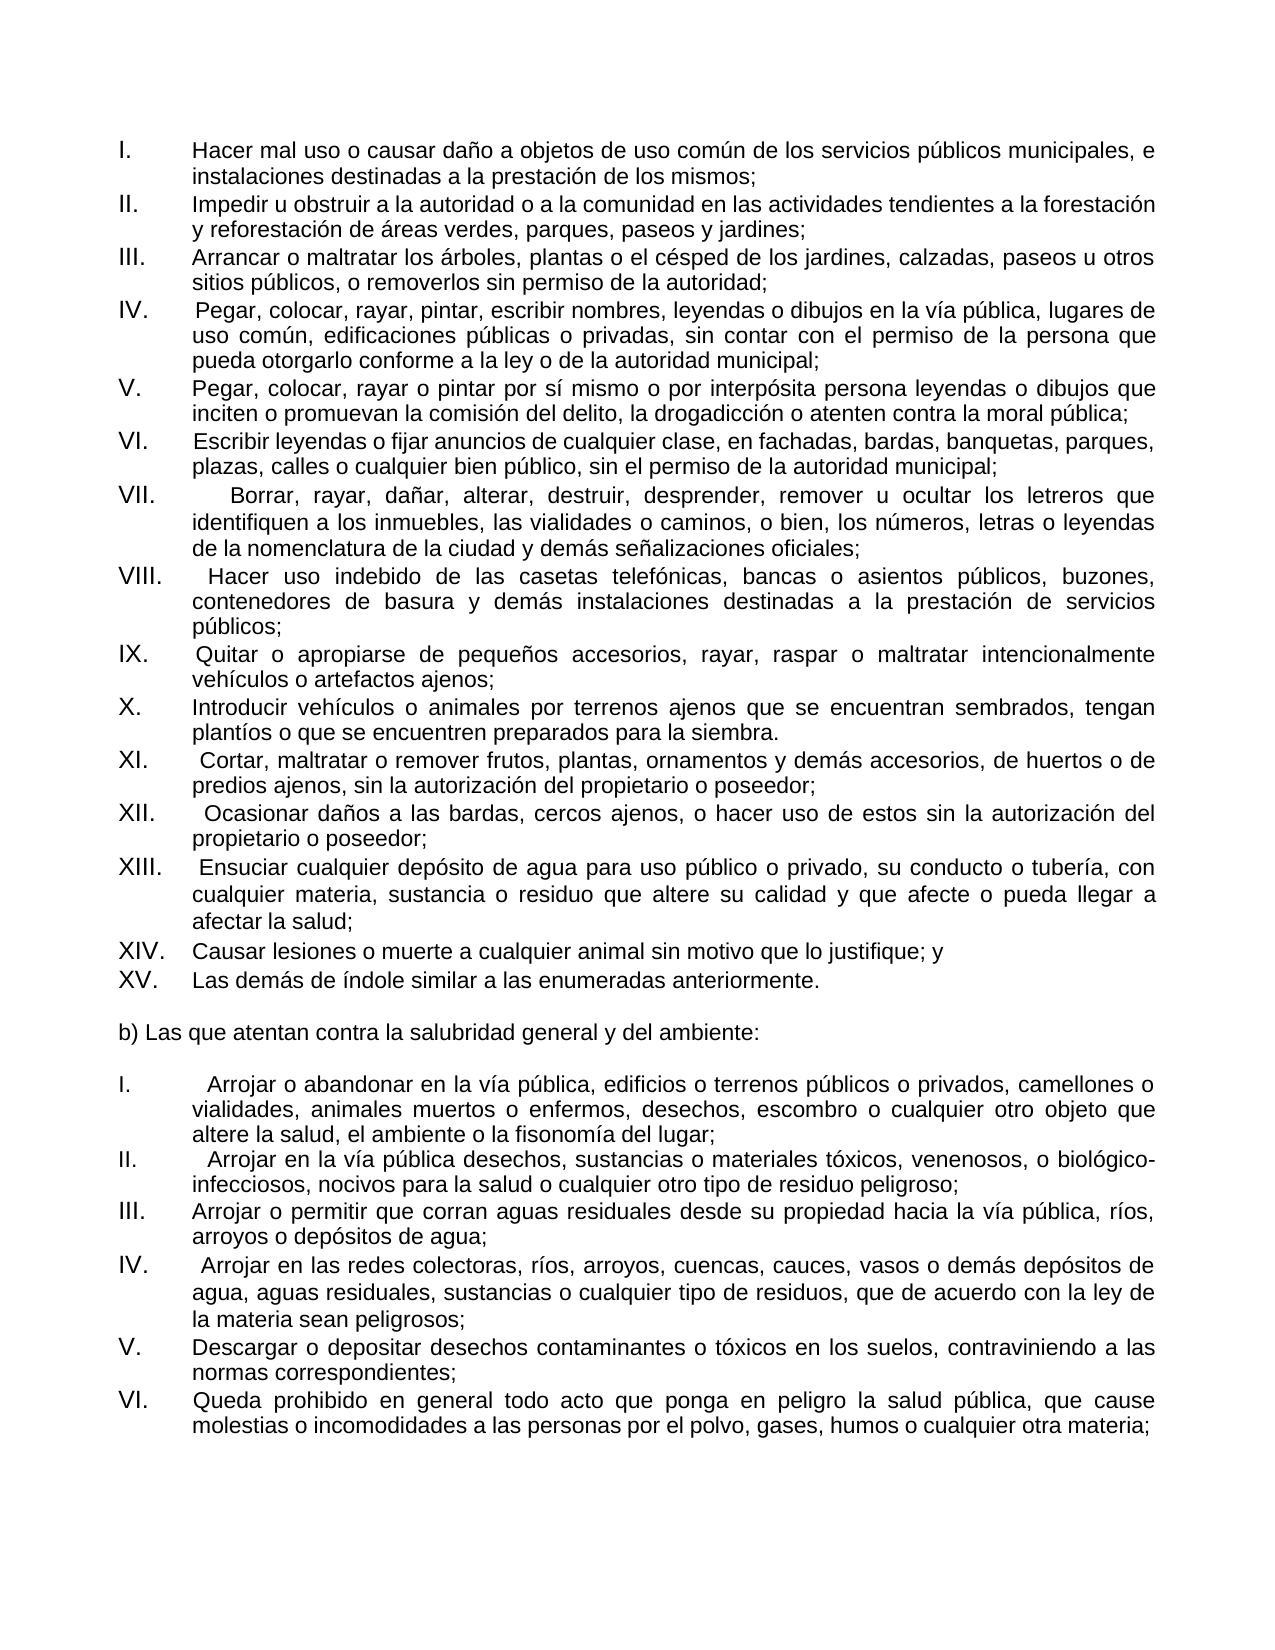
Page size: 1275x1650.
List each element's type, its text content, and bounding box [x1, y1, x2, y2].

text XIV. Causar lesiones o muerte a cualquier animal sin motivo que lo justifique; y [118, 936, 1171, 964]
text XIII. Ensuciar cualquier depósito de agua para uso público o privado, su conducto o tubería, con cualquier materia, sustancia o residuo que altere su calidad y que afecte o pueda llegar a afectar la salud; [118, 852, 1156, 934]
text V. Descargar o depositar desechos contaminantes o tóxicos en los suelos, contraviniendo a las normas correspondientes; [118, 1336, 1156, 1386]
text IV. Pegar, colocar, rayar, pintar, escribir nombres, leyendas o dibujos en la vía pública, lugares de uso común, edificaciones públicas o privadas, sin contar con el permiso de la persona que pueda otorgarlo conforme a la ley o de la autoridad municipal; [118, 298, 1156, 373]
text I. Hacer mal uso o causar daño a objetos de uso común de los servicios públicos municipales, e instalaciones destinadas a la prestación de los mismos; [118, 134, 1156, 190]
text V. Pegar, colocar, rayar o pintar por sí mismo o por interpósita persona leyendas o dibujos que inciten o promuevan la comisión del delito, la drogadicción o atenten contra la moral pública; [118, 376, 1156, 426]
text VI. Escribir leyendas o fijar anuncios de cualquier clase, en fachadas, bardas, banquetas, parques, plazas, calles o cualquier bien público, sin el permiso de la autoridad municipal; [118, 429, 1155, 479]
text X. Introducir vehículos o animales por terrenos ajenos que se encuentran sembrados, tengan plantíos o que se encuentren preparados para la siembra. [118, 696, 1156, 746]
text II. Arrojar en la vía pública desechos, sustancias o materiales tóxicos, venenosos, o biológico- infecciosos, nocivos para la salud o cualquier otro tipo de residuo peligroso; [118, 1148, 1156, 1198]
text XV. Las demás de índole similar a las enumeradas anteriormente. b) Las que atentan contra la salubridad general y del ambiente: [118, 965, 824, 1045]
text VII. Borrar, rayar, dañar, alterar, destruir, desprender, remover u ocultar los letreros que identifiquen a los inmuebles, las vialidades o caminos, o bien, los números, letras o leyendas de la nomenclatura de la ciudad y demás señalizaciones oficiales; [118, 480, 1156, 562]
text II. Impedir u obstruir a la autoridad o a la comunidad en las actividades tendientes a la forestación y reforestación de áreas verdes, parques, paseos y jardines; [118, 193, 1156, 243]
text I. Arrojar o abandonar en la vía pública, edificios o terrenos públicos o privados, camellones o vialidades, animales muertos o enfermos, desechos, escombro o cualquier otro objeto que altere la salud, el ambiente o la fisonomía del lugar; [118, 1073, 1155, 1148]
text III. Arrojar o permitir que corran aguas residuales desde su propiedad hacia la vía pública, ríos, arroyos o depósitos de agua; [118, 1200, 1155, 1250]
text VI. Queda prohibido en general todo acto que ponga en peligro la salud pública, que cause molestias o incomodidades a las personas por el polvo, gases, humos o cualquier otra materia; [118, 1389, 1156, 1439]
text XI. Cortar, maltratar o remover frutos, plantas, ornamentos y demás accesorios, de huertos o de predios ajenos, sin la autorización del propietario o poseedor; [118, 748, 1156, 798]
text XII. Ocasionar daños a las bardas, cercos ajenos, o hacer uso de estos sin la autorización del propietario o poseedor; [118, 802, 1155, 852]
text IV. Arrojar en las redes colectoras, ríos, arroyos, cuencas, cauces, vasos o demás depósitos de agua, aguas residuales, sustancias o cualquier tipo de residuos, que de acuerdo con la ley de la materia sean peligrosos; [118, 1251, 1155, 1332]
text IX. Quitar o apropiarse de pequeños accesorios, rayar, raspar o maltratar intencionalmente vehículos o artefactos ajenos; [118, 642, 1156, 692]
text VIII. Hacer uso indebido de las casetas telefónicas, bancas o asientos públicos, buzones, contenedores de basura y demás instalaciones destinadas a la prestación de servicios públicos; [118, 564, 1156, 639]
text III. Arrancar o maltratar los árboles, plantas o el césped de los jardines, calzadas, paseos u otros sitios públicos, o removerlos sin permiso de la autoridad; [118, 245, 1155, 295]
